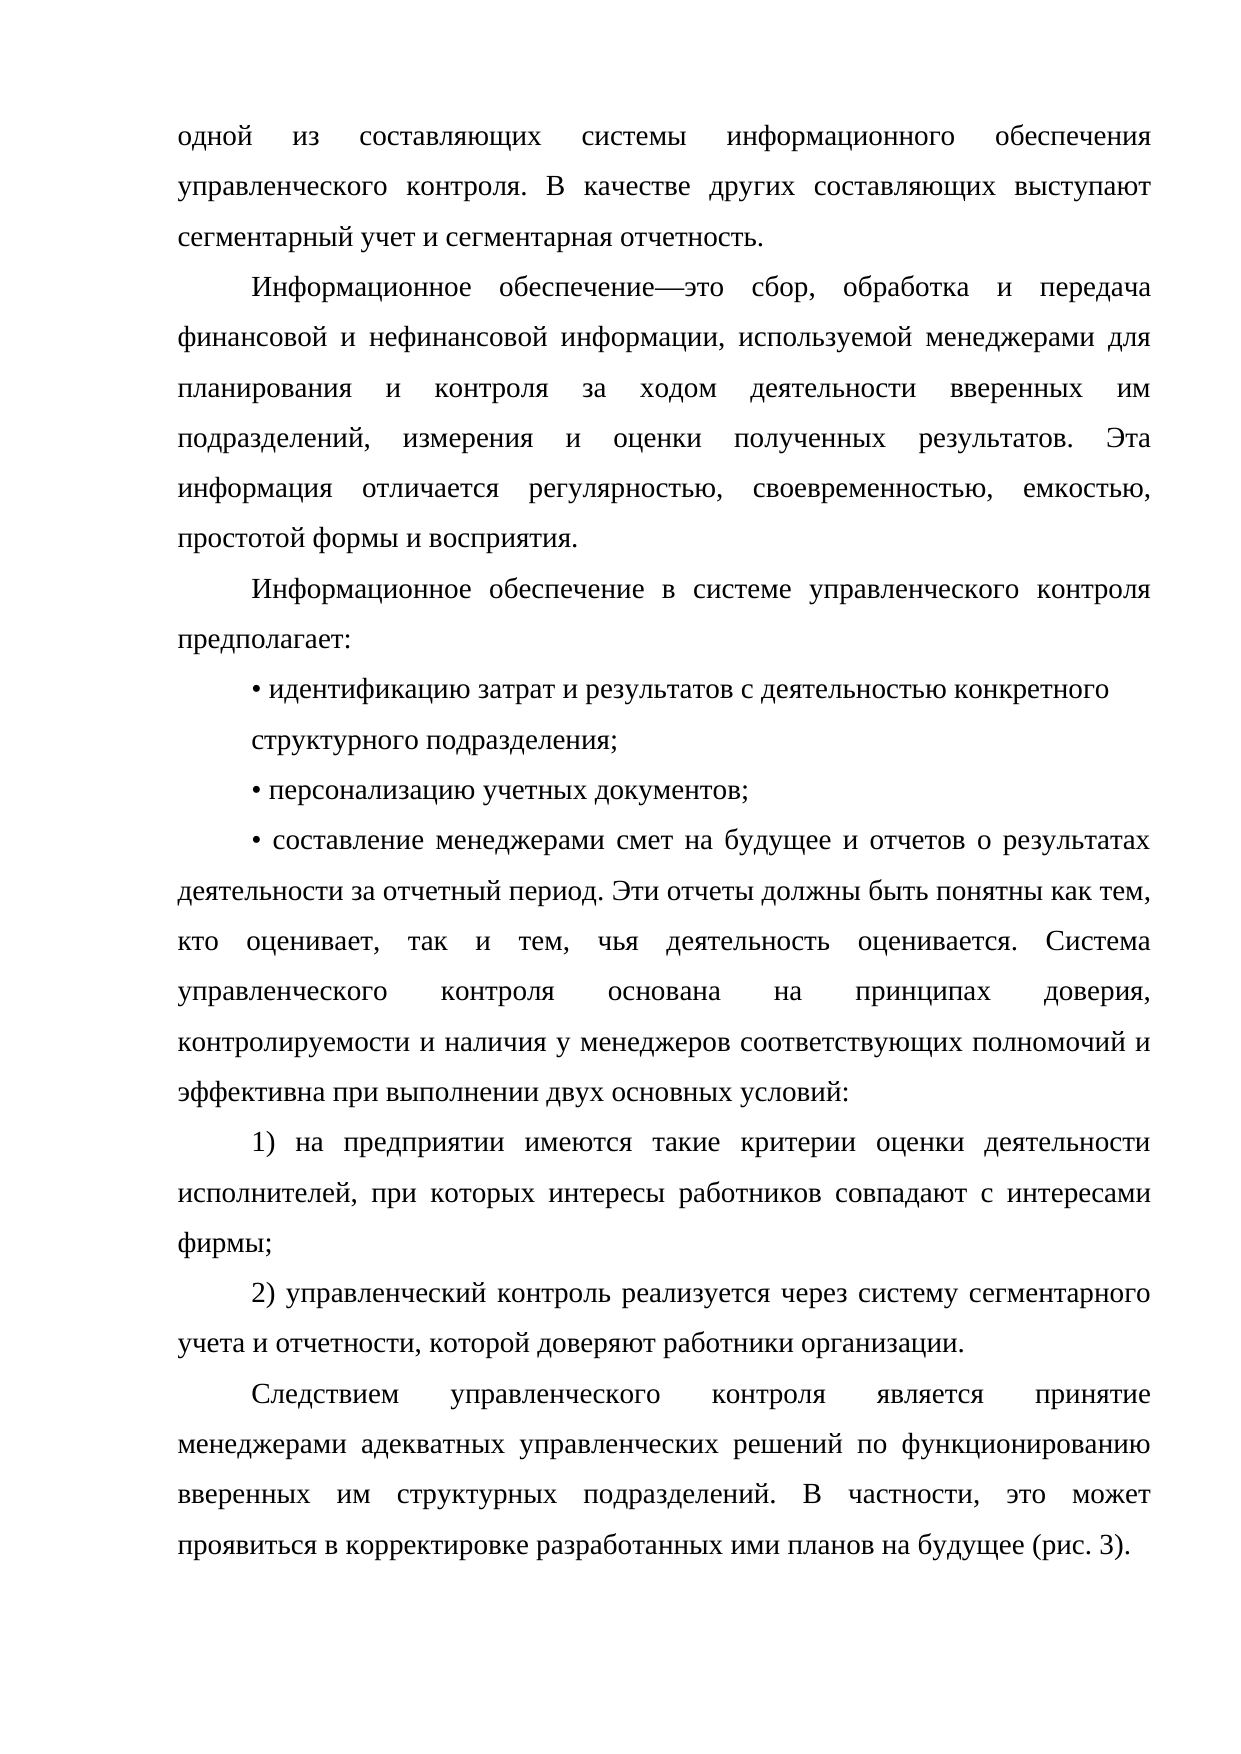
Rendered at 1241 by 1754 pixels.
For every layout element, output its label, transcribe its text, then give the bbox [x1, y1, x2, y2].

text • идентификацию затрат и результатов с деятельностью конкретного [177, 672, 1152, 705]
text Следствием управленческого контроля является принятие менеджерами адекватных управленческих решений по функционированию вверенных им структурных подразделений. В частности, это может проявиться в корректировке разработанных ими планов на будущее (рис. 3). [177, 1376, 1152, 1560]
text Информационное обеспечение в системе управленческого контроля предполагает: [177, 571, 1152, 655]
text структурного подразделения; [177, 722, 1152, 755]
text • составление менеджерами смет на будущее и отчетов о результатах деятельности за отчетный период. Эти отчеты должны быть понятны как тем, кто оценивает, так и тем, чья деятельность оценивается. Система управленческого контроля основана на принципах доверия, контролируемости и наличия у менеджеров соответствующих полномочий и эффективна при выполнении двух основных условий: [177, 822, 1152, 1108]
text 2) управленческий контроль реализуется через систему сегментарного учета и отчетности, которой доверяют работники организации. [177, 1275, 1152, 1359]
text • персонализацию учетных документов; [177, 772, 1152, 806]
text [177, 118, 1152, 252]
text Информационное обеспечение—это сбор, обработка и передача финансовой и нефинансовой информации, используемой менеджерами для планирования и контроля за ходом деятельности вверенных им подразделений, измерения и оценки полученных результатов. Эта информация отличается регулярностью, своевременностью, емкостью, простотой формы и восприятия. [177, 269, 1152, 554]
text 1) на предприятии имеются такие критерии оценки деятельности исполнителей, при которых интересы работников совпадают с интересами фирмы; [177, 1124, 1152, 1258]
